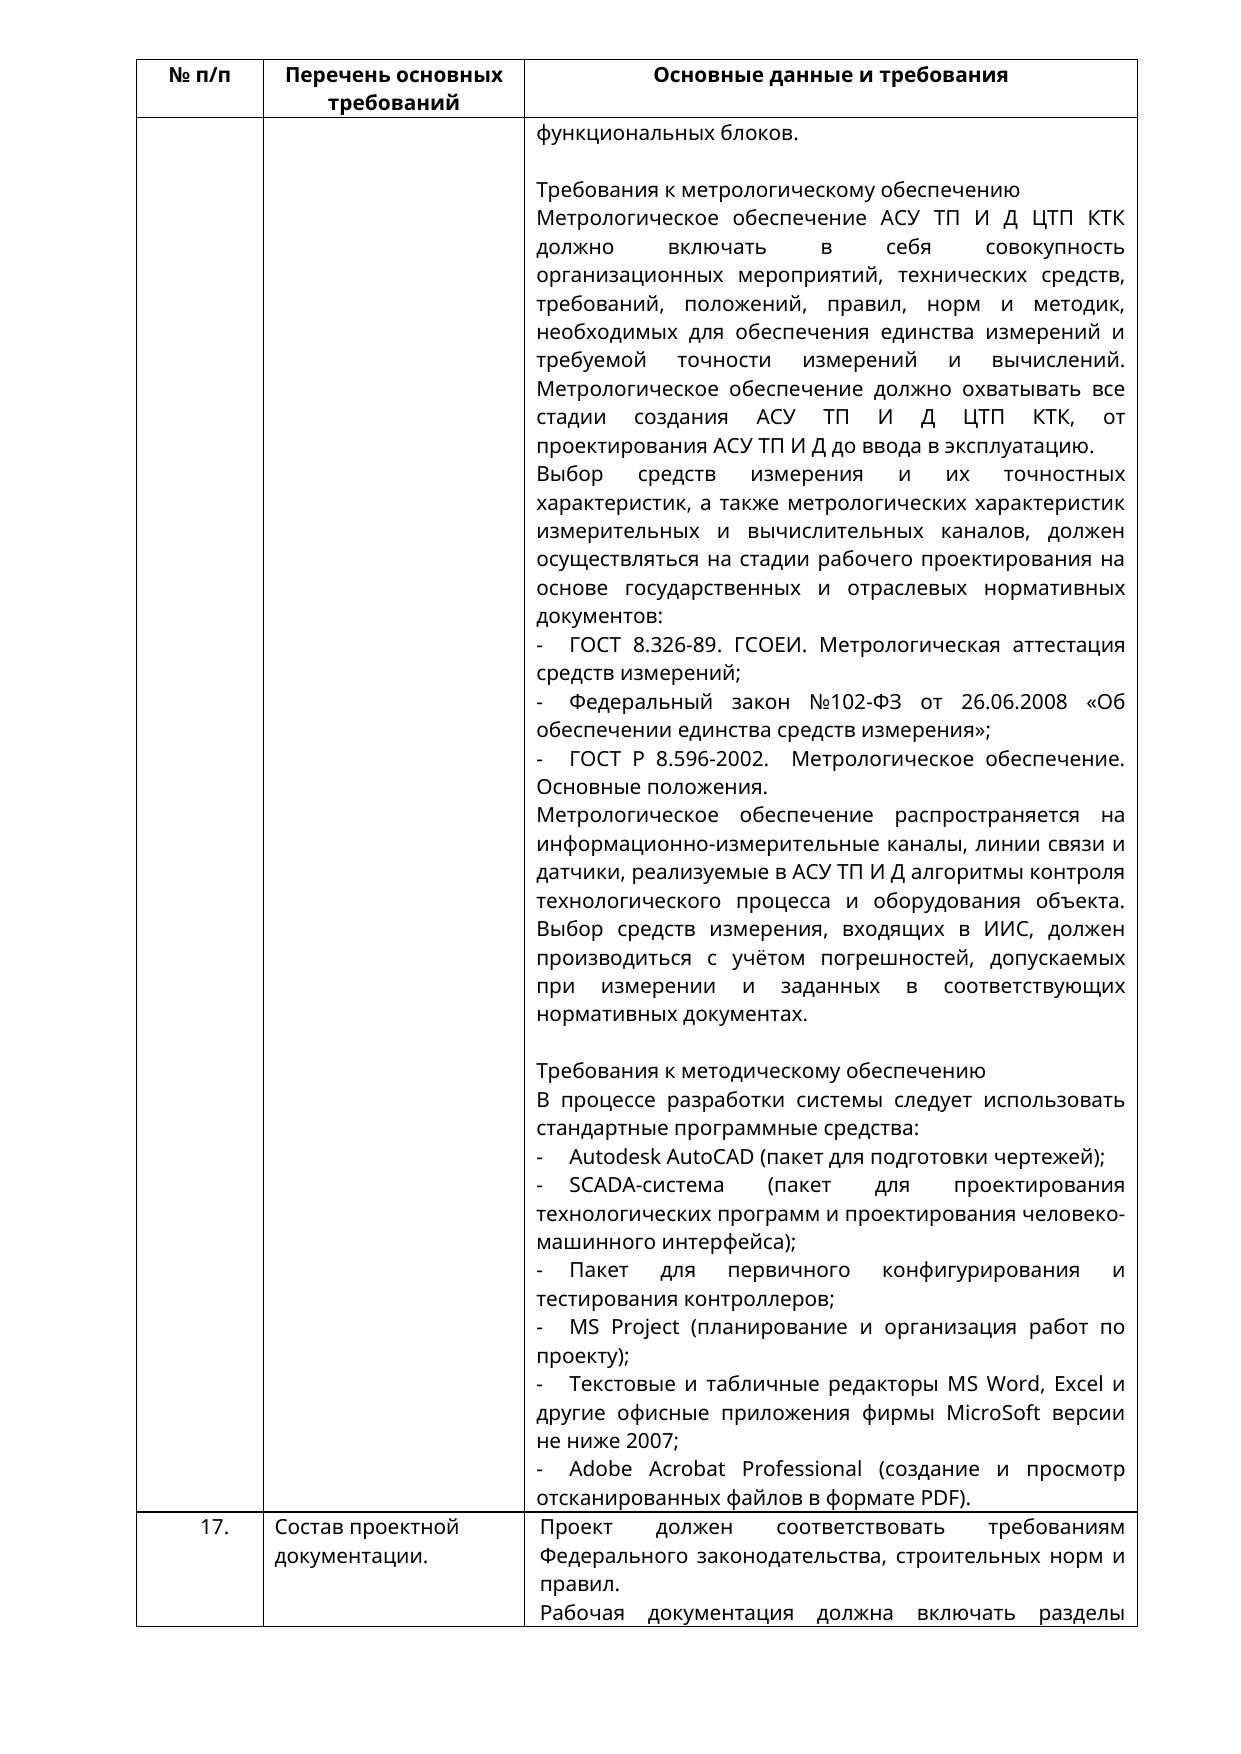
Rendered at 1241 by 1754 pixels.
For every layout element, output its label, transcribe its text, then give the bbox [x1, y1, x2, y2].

table_header Перечень основных требований [264, 60, 524, 117]
table_header Основные данные и требования [525, 60, 1137, 117]
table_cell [264, 1513, 524, 1626]
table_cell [525, 118, 1137, 1511]
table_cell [264, 118, 524, 1511]
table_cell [525, 1513, 1137, 1626]
table_cell [137, 118, 263, 1511]
table_cell [137, 1513, 263, 1626]
table_header № п/п [137, 60, 263, 117]
